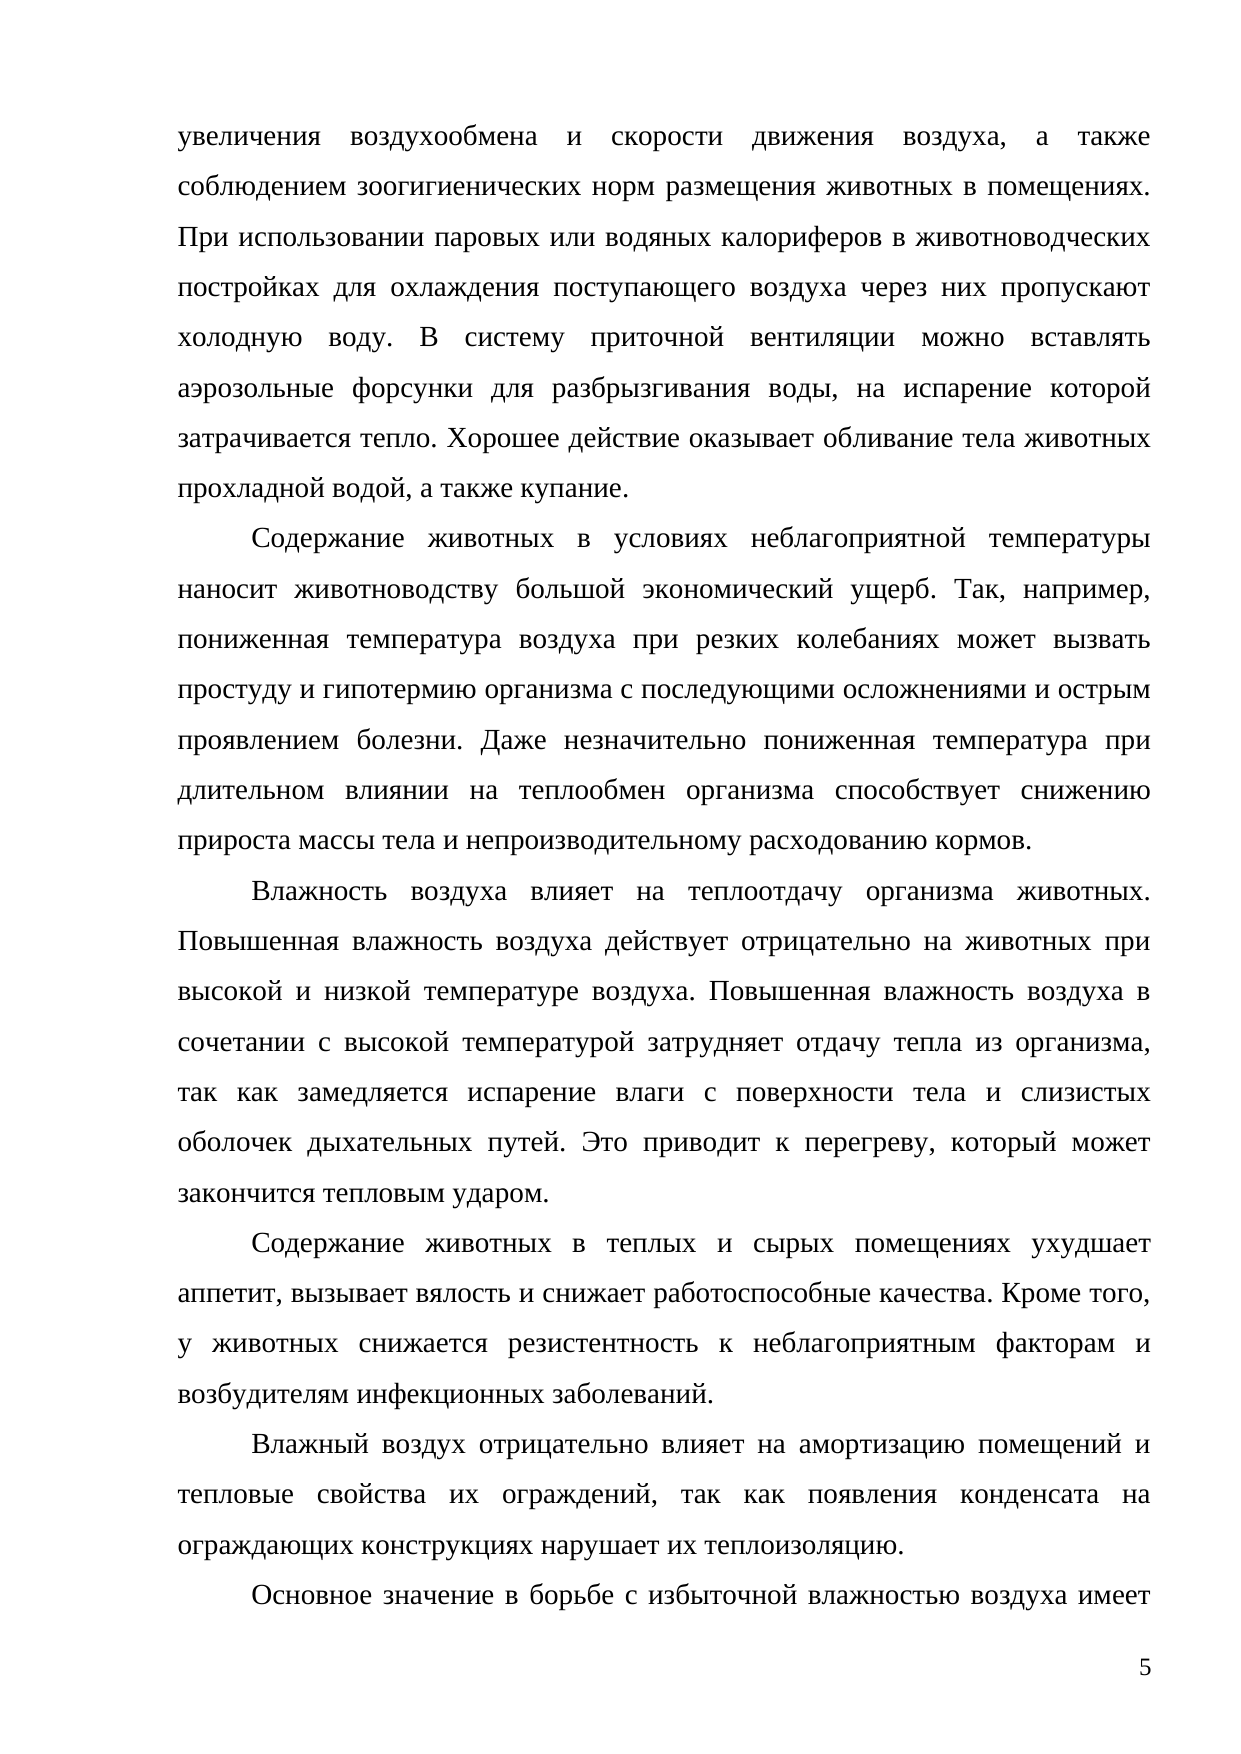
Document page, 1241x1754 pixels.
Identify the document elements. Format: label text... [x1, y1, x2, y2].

text Влажность воздуха влияет на теплоотдачу организма животных. Повышенная влажность воздуха действует отрицательно на животных при высокой и низкой температуре воздуха. Повышенная влажность воздуха в сочетании с высокой температурой затрудняет отдачу тепла из организма, так как замедляется испарение влаги с поверхности тела и слизистых оболочек дыхательных путей. Это приводит к перегреву, который может закончится тепловым ударом. [177, 873, 1152, 1208]
text Содержание животных в условиях неблагоприятной температуры наносит животноводству большой экономический ущерб. Так, например, пониженная температура воздуха при резких колебаниях может вызвать простуду и гипотермию организма с последующими осложнениями и острым проявлением болезни. Даже незначительно пониженная температура при длительном влиянии на теплообмен организма способствует снижению прироста массы тела и непроизводительному расходованию кормов. [177, 521, 1152, 856]
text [177, 118, 1152, 504]
text Содержание животных в теплых и сырых помещениях ухудшает аппетит, вызывает вялость и снижает работоспособные качества. Кроме того, у животных снижается резистентность к неблагоприятным факторам и возбудителям инфекционных заболеваний. [177, 1225, 1152, 1409]
text Влажный воздух отрицательно влияет на амортизацию помещений и тепловые свойства их ограждений, так как появления конденсата на ограждающих конструкциях нарушает их теплоизоляцию. [177, 1426, 1152, 1560]
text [177, 1577, 1152, 1611]
